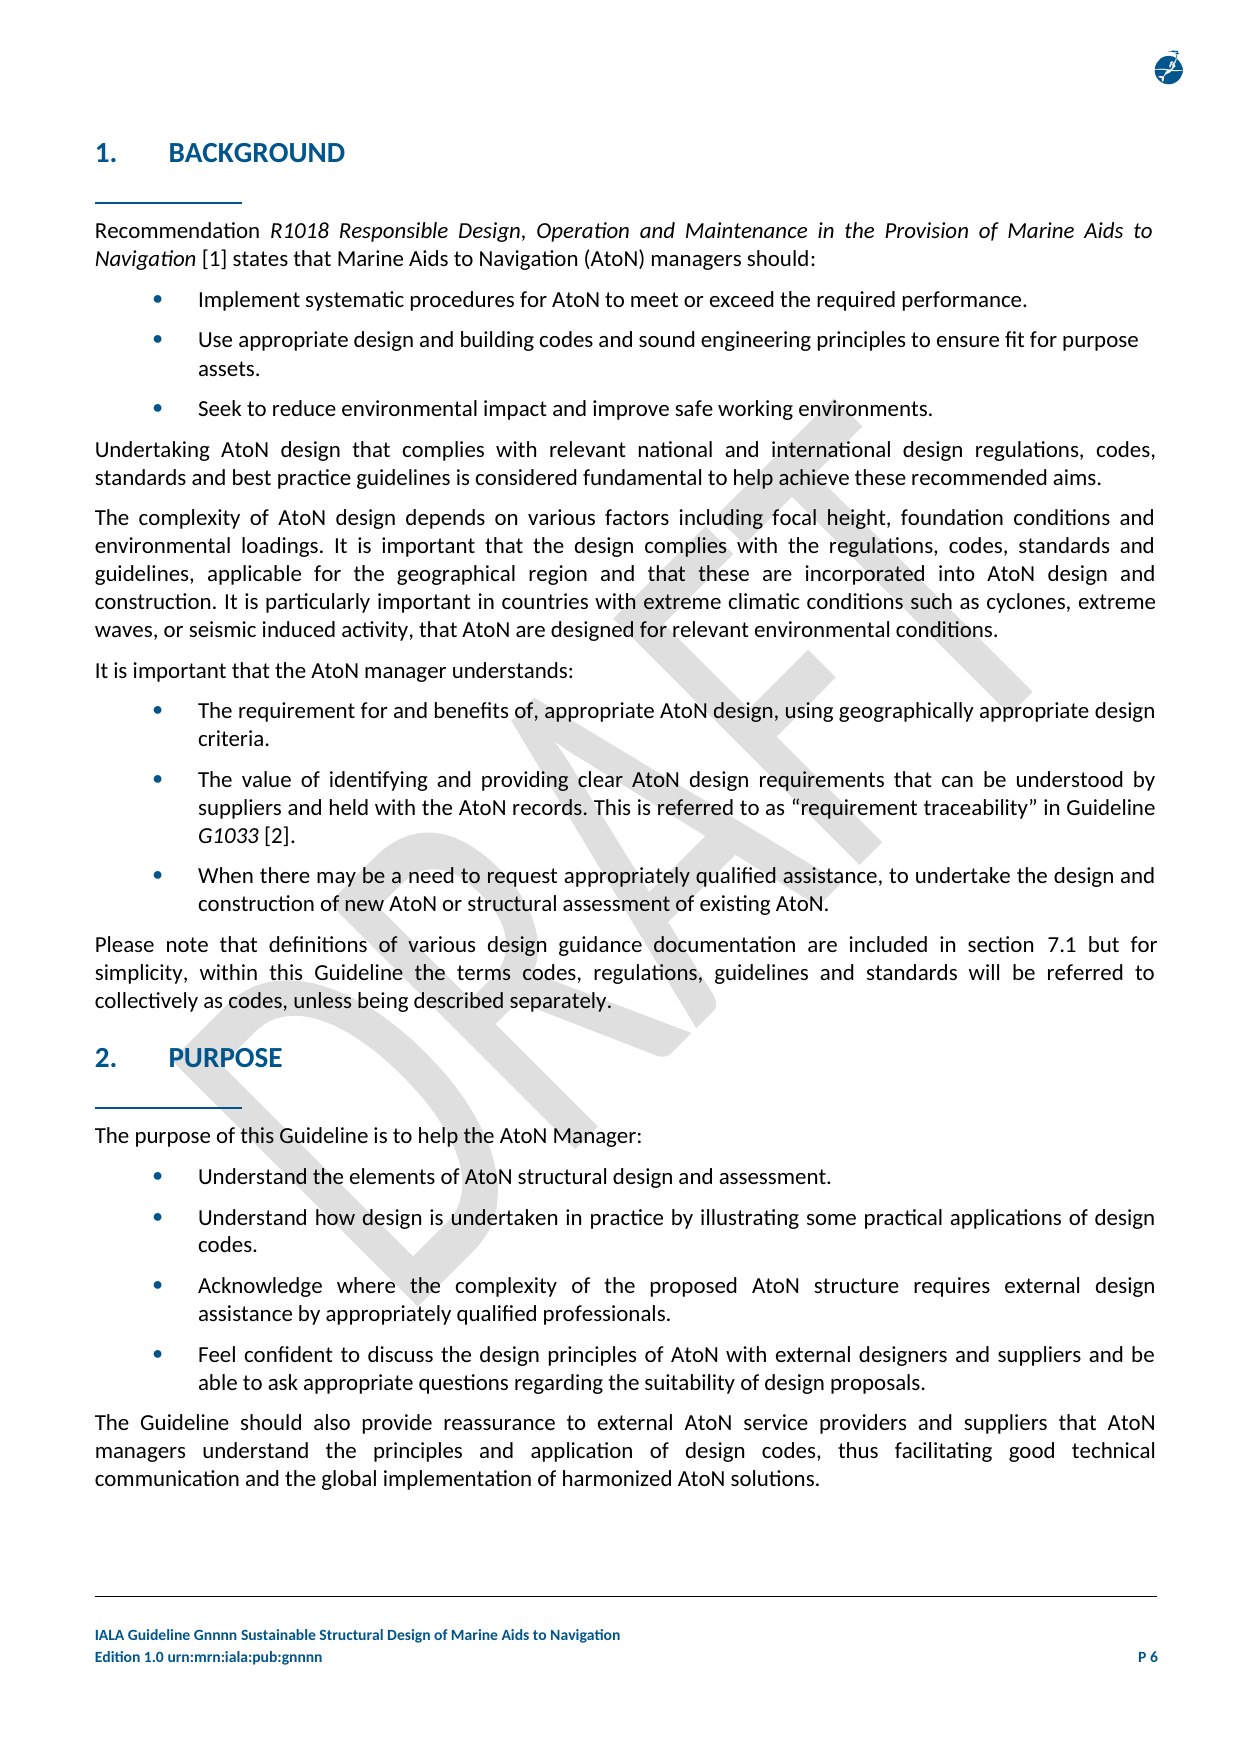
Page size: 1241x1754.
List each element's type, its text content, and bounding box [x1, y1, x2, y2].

text Understand the elements of AtoN structural design and assessment. [153, 1162, 1157, 1190]
text Undertaking AtoN design that complies with relevant national and international design regulations, codes, standards and best practice guidelines is considered fundamental to help achieve these recommended aims. [94, 435, 1157, 491]
text The Guideline should also provide reassurance to external AtoN service providers and suppliers that AtoN managers understand the principles and application of design codes, thus facilitating good technical communication and the global implementation of harmonized AtoN solutions. [94, 1408, 1157, 1492]
text Please note that definitions of various design guidance documentation are included in section 7.1 but for simplicity, within this Guideline the terms codes, regulations, guidelines and standards will be referred to collectively as codes, unless being described separately. [94, 930, 1157, 1014]
text Use appropriate design and building codes and sound engineering principles to ensure fit for purpose assets. [153, 326, 1157, 382]
text The purpose of this Guideline is to help the AtoN Manager: [94, 1122, 1157, 1149]
subtitle PURPOSE [94, 1039, 1157, 1075]
text Implement systematic procedures for AtoN to meet or exceed the required performance. [153, 285, 1157, 313]
text Acknowledge where the complexity of the proposed AtoN structure requires external design assistance by appropriately qualified professionals. [153, 1271, 1157, 1327]
text Recommendation R1018 Responsible Design, Operation and Maintenance in the Provision of Marine Aids to Navigation [1] states that Marine Aids to Navigation (AtoN) managers should: [94, 217, 1157, 273]
text It is important that the AtoN manager understands: [94, 656, 1157, 684]
text The complexity of AtoN design depends on various factors including focal height, foundation conditions and environmental loadings. It is important that the design complies with the regulations, codes, standards and guidelines, applicable for the geographical region and that these are incorporated into AtoN design and construction. It is particularly important in countries with extreme climatic conditions such as cyclones, extreme waves, or seismic induced activity, that AtoN are designed for relevant environmental conditions. [94, 503, 1157, 643]
subtitle BACKGROUND [94, 134, 1157, 170]
text Understand how design is undertaken in practice by illustrating some practical applications of design codes. [153, 1203, 1157, 1259]
text Seek to reduce environmental impact and improve safe working environments. [153, 394, 1157, 422]
text The value of identifying and providing clear AtoN design requirements that can be understood by suppliers and held with the AtoN records. This is referred to as “requirement traceability” in Guideline G1033 [2]. [153, 765, 1157, 849]
text When there may be a need to request appropriately qualified assistance, to undertake the design and construction of new AtoN or structural assessment of existing AtoN. [153, 861, 1157, 917]
text Feel confident to discuss the design principles of AtoN with external designers and suppliers and be able to ask appropriate questions regarding the suitability of design proposals. [153, 1340, 1157, 1396]
text The requirement for and benefits of, appropriate AtoN design, using geographically appropriate design criteria. [153, 696, 1157, 752]
picture [1123, 0, 1241, 119]
